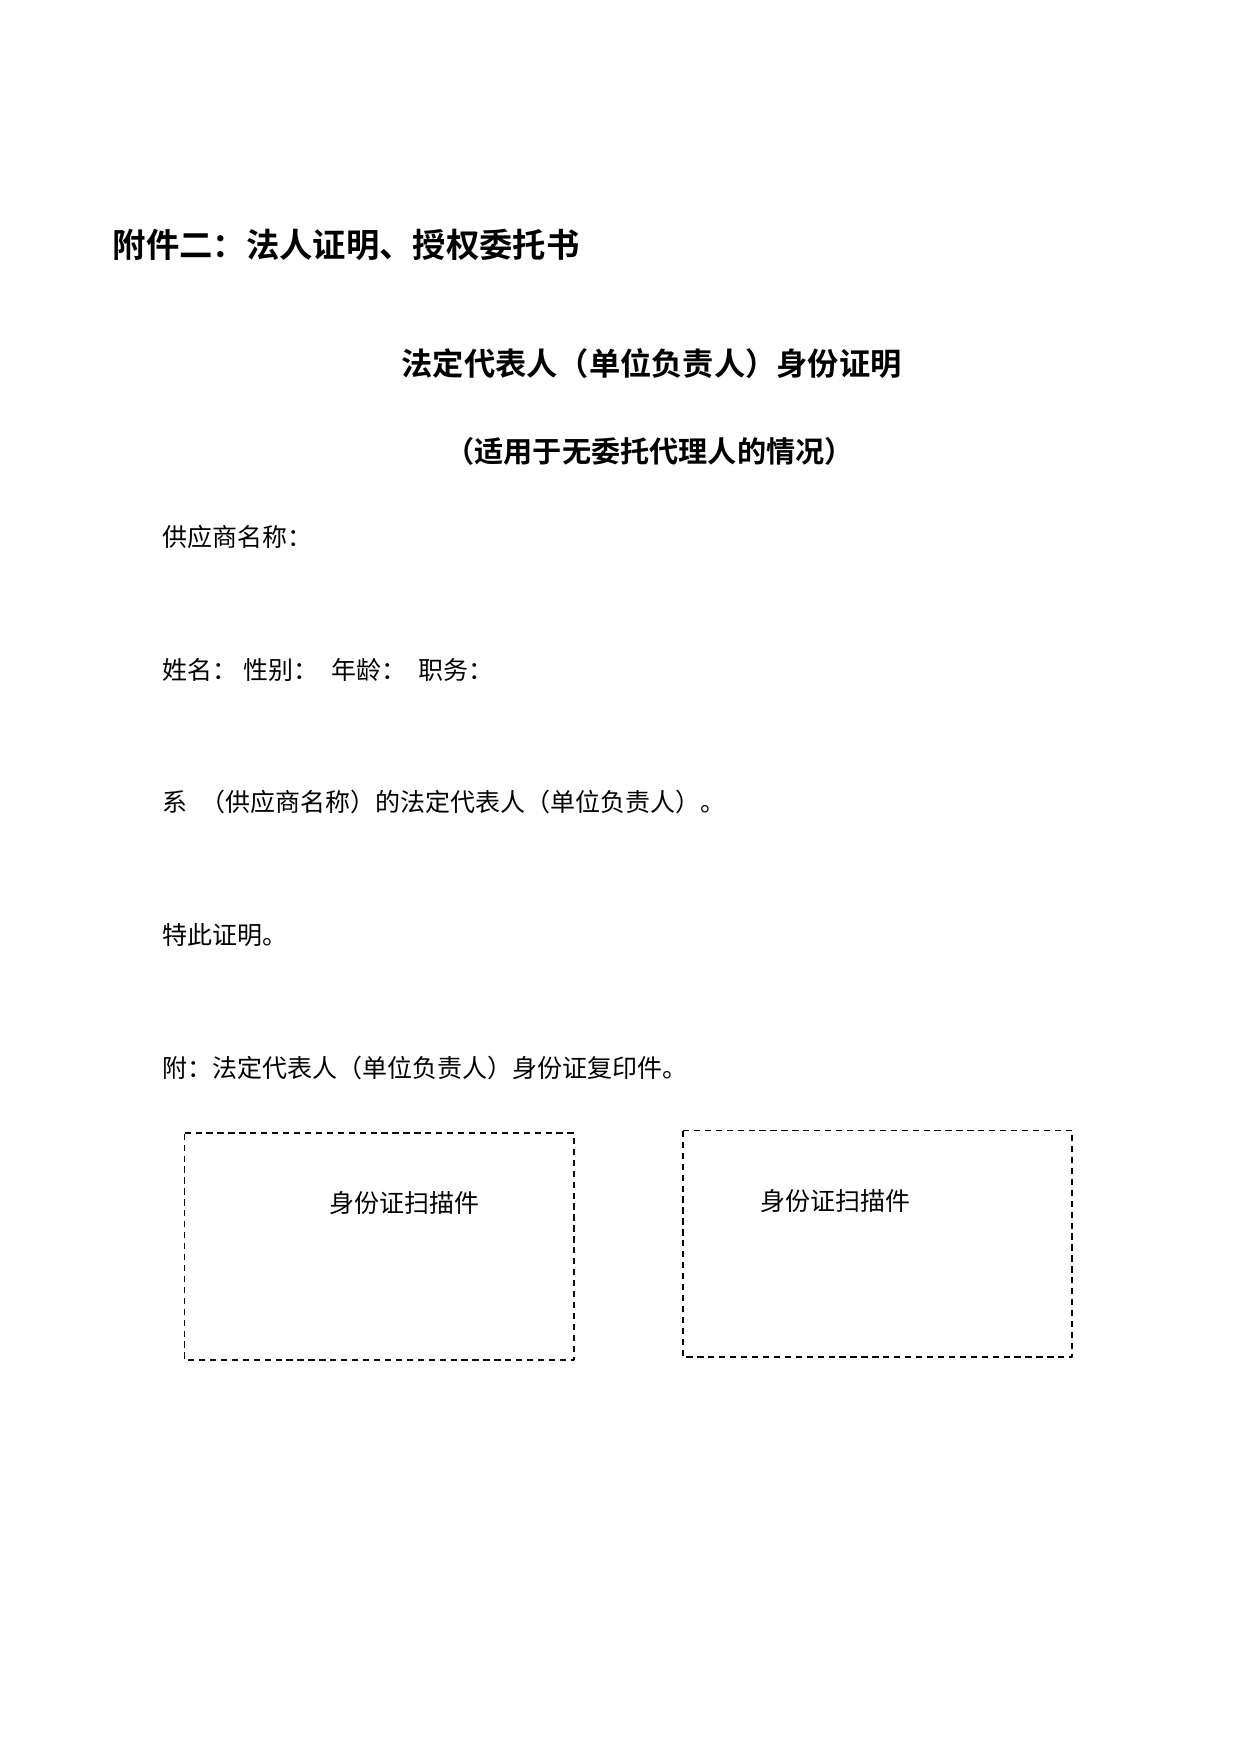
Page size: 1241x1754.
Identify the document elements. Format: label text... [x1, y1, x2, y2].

text 特此证明。 [112, 901, 1128, 966]
text 系 （供应商名称）的法定代表人（单位负责人）。 [112, 768, 1128, 833]
text 附件二：法人证明、授权委托书 [112, 211, 1128, 276]
text 姓名： 性别： 年龄： 职务： [112, 636, 1128, 701]
text （适用于无委托代理人的情况） [112, 417, 1128, 482]
text 附：法定代表人（单位负责人）身份证复印件。 [112, 1034, 1128, 1099]
text 供应商名称： [112, 503, 1128, 568]
text 法定代表人（单位负责人）身份证明 [112, 329, 1128, 394]
